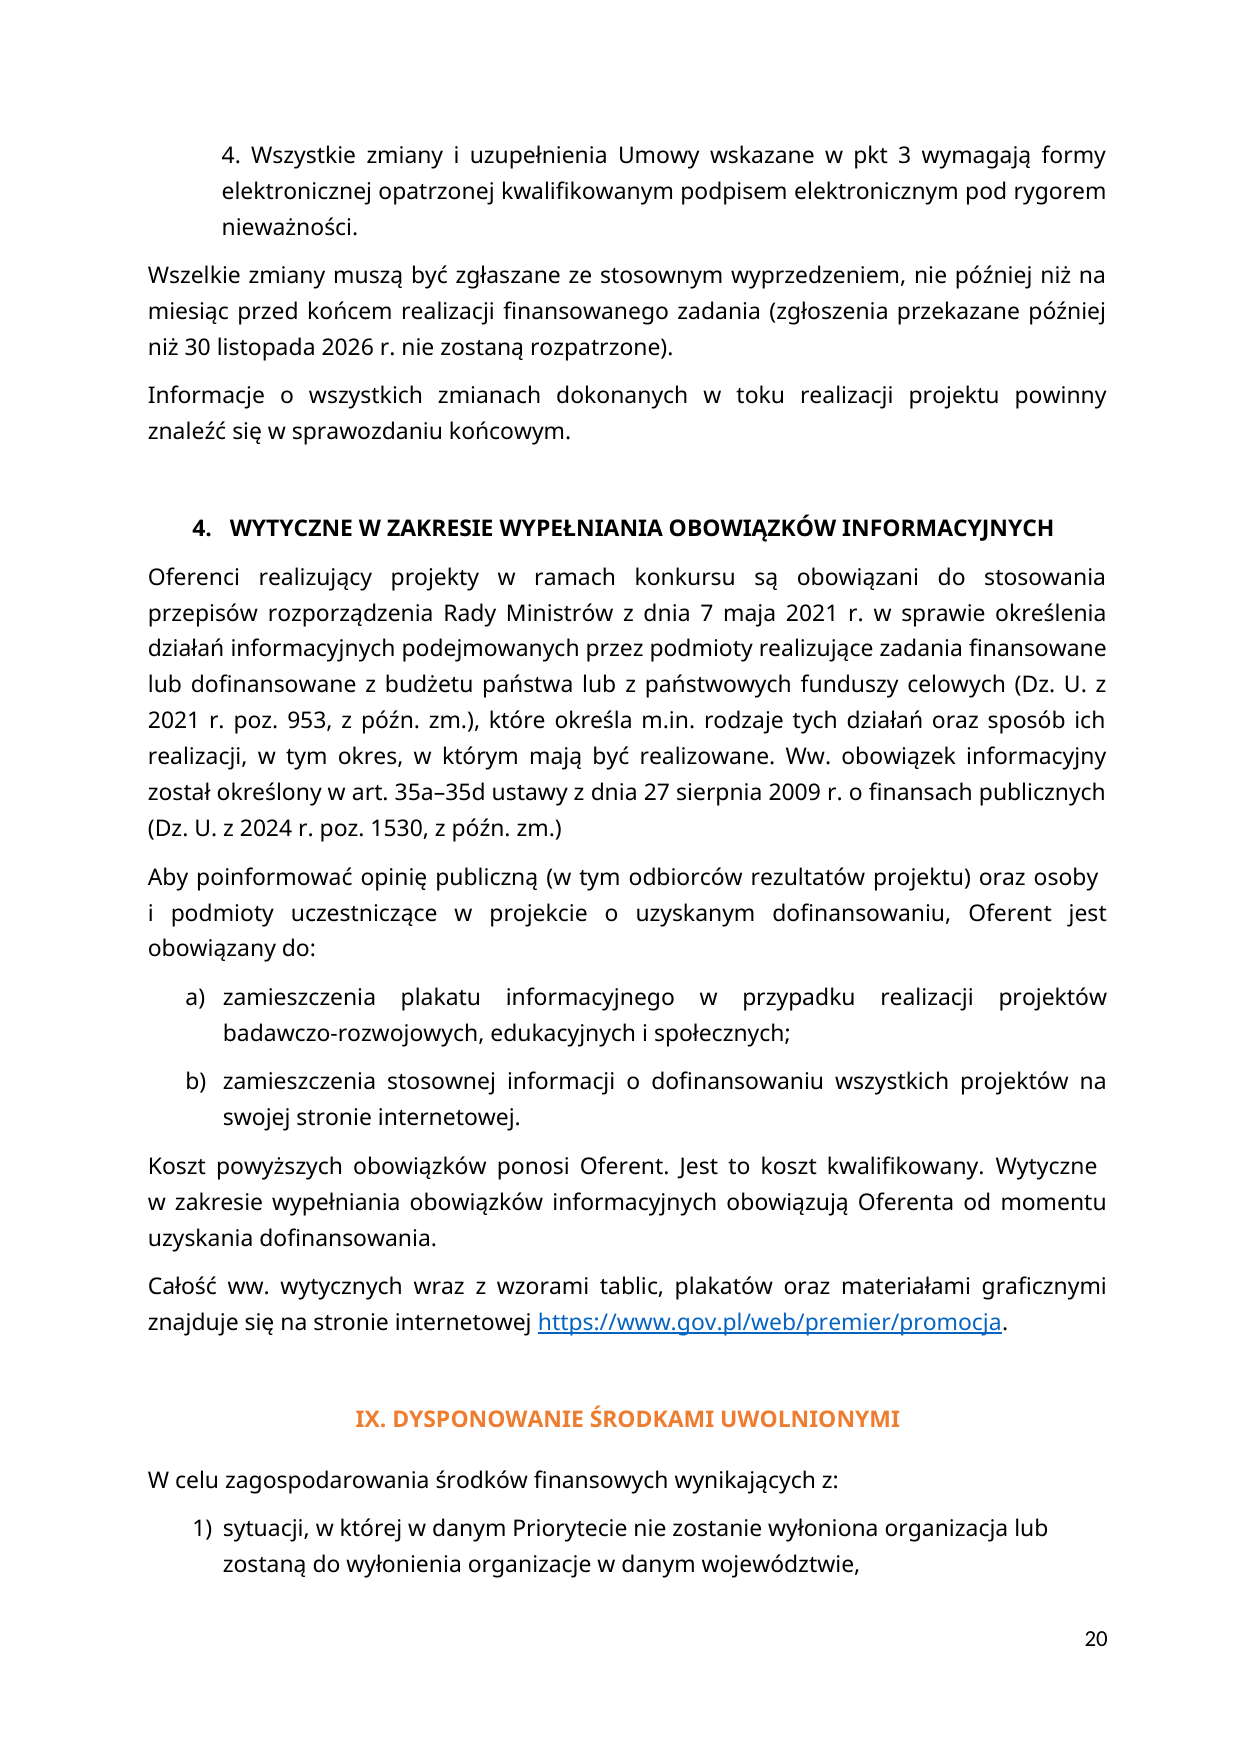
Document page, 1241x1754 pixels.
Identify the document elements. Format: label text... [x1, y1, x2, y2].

text Wszelkie zmiany muszą być zgłaszane ze stosownym wyprzedzeniem, nie później niż na miesiąc przed końcem realizacji finansowanego zadania (zgłoszenia przekazane później niż 30 listopada 2026 r. nie zostaną rozpatrzone). [148, 259, 1107, 362]
text 4. Wszystkie zmiany i uzupełnienia Umowy wskazane w pkt 3 wymagają formy elektronicznej opatrzonej kwalifikowanym podpisem elektronicznym pod rygorem nieważności. [221, 103, 1107, 242]
subtitle WYTYCZNE W ZAKRESIE WYPEŁNIANIA OBOWIĄZKÓW INFORMACYJNYCH [192, 512, 1107, 543]
text Oferenci realizujący projekty w ramach konkursu są obowiązani do stosowania przepisów rozporządzenia Rady Ministrów z dnia 7 maja 2021 r. w sprawie określenia działań informacyjnych podejmowanych przez podmioty realizujące zadania finansowane lub dofinansowane z budżetu państwa lub z państwowych funduszy celowych (Dz. U. z 2021 r. poz. 953, z późn. zm.), które określa m.in. rodzaje tych działań oraz sposób ich realizacji, w tym okres, w którym mają być realizowane. Ww. obowiązek informacyjny został określony w art. 35a–35d ustawy z dnia 27 sierpnia 2009 r. o finansach publicznych (Dz. U. z 2024 r. poz. 1530, z późn. zm.) [148, 561, 1107, 843]
text Informacje o wszystkich zmianach dokonanych w toku realizacji projektu powinny znaleźć się w sprawozdaniu końcowym. [148, 379, 1107, 446]
subtitle IX. DYSPONOWANIE ŚRODKAMI UWOLNIONYMI [148, 1403, 1107, 1434]
text W celu zagospodarowania środków finansowych wynikających z: [148, 1464, 1107, 1495]
list sytuacji, w której w danym Priorytecie nie zostanie wyłoniona organizacja lub zostaną do wyłonienia organizacje w danym województwie, [192, 1512, 1107, 1579]
text Koszt powyższych obowiązków ponosi Oferent. Jest to koszt kwalifikowany. Wytyczne w zakresie wypełniania obowiązków informacyjnych obowiązują Oferenta od momentu uzyskania dofinansowania. [148, 1149, 1107, 1253]
text Całość ww. wytycznych wraz z wzorami tablic, plakatów oraz materiałami graficznymi znajduje się na stronie internetowej https://www.gov.pl/web/premier/promocja. [148, 1270, 1107, 1337]
list zamieszczenia stosownej informacji o dofinansowaniu wszystkich projektów na swojej stronie internetowej. [185, 1065, 1107, 1132]
list zamieszczenia plakatu informacyjnego w przypadku realizacji projektów badawczo-rozwojowych, edukacyjnych i społecznych; [185, 981, 1107, 1048]
text Aby poinformować opinię publiczną (w tym odbiorców rezultatów projektu) oraz osoby i podmioty uczestniczące w projekcie o uzyskanym dofinansowaniu, Oferent jest obowiązany do: [148, 861, 1107, 964]
